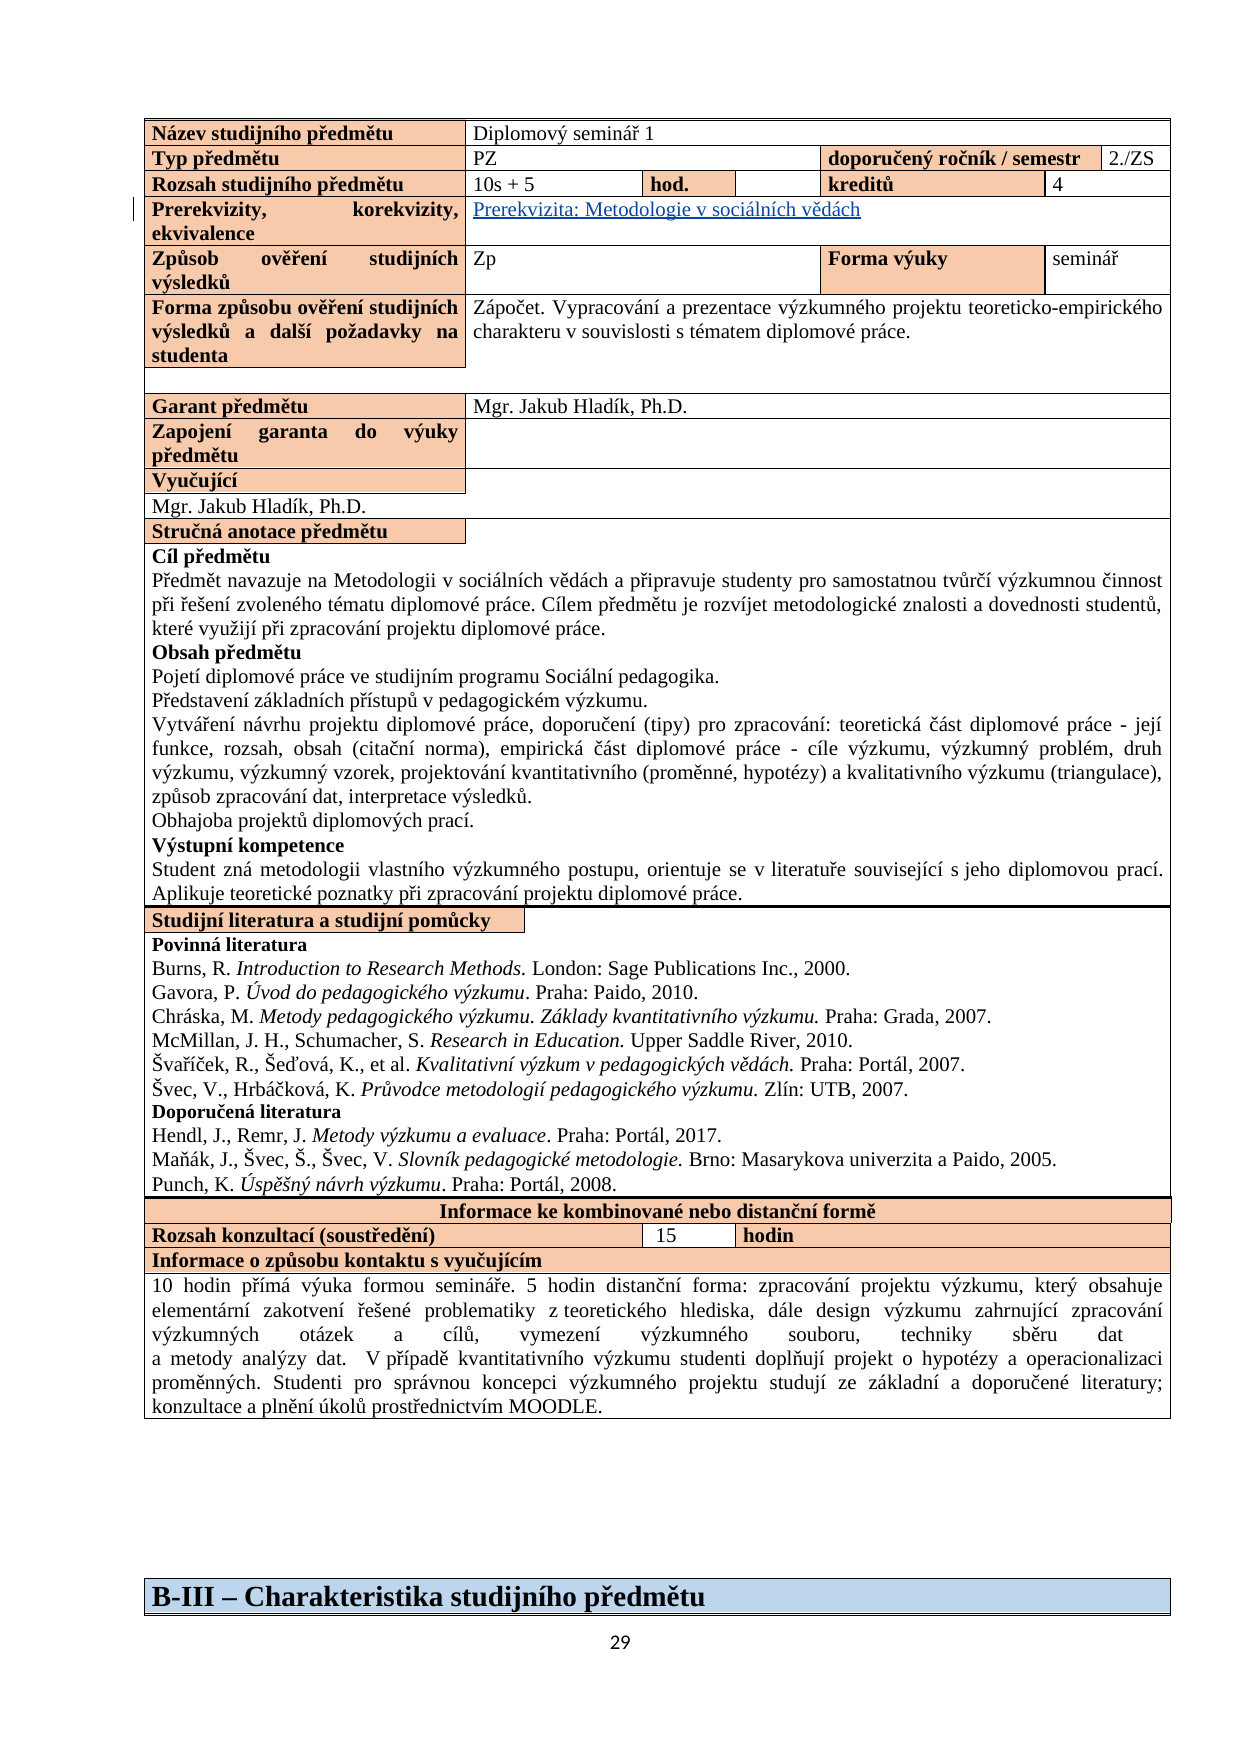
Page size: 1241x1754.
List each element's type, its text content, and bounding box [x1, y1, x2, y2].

table_cell [466, 197, 1170, 245]
table_cell Typ předmětu [145, 146, 465, 170]
table_cell 15 [643, 1224, 735, 1247]
table_cell hod. [643, 171, 735, 196]
table_cell doporučený ročník / semestr [821, 146, 1101, 170]
table_cell Informace ke kombinované nebo distanční formě [145, 1199, 1171, 1223]
table_header B-III – Charakteristika studijního předmětu [145, 1579, 1170, 1612]
table_cell [466, 419, 1170, 467]
table_cell Forma způsobu ověření studijních výsledků a další požadavky na studenta [145, 295, 465, 367]
table_cell Zapojení garanta do výuky předmětu [145, 419, 465, 467]
table_cell Způsob ověření studijních výsledků [145, 246, 465, 294]
table_cell 10 hodin přímá výuka formou semináře. 5 hodin distanční forma: zpracování projektu výzkumu, který obsahuje elementární zakotvení řešené problematiky z teoretického hlediska, dále design výzkumu zahrnující zpracování výzkumných otázek a cílů, vymezení výzkumného souboru, techniky sběru dat a metody analýzy dat. V případě kvantitativního výzkumu studenti doplňují projekt o hypotézy a operacionalizaci proměnných. Studenti pro správnou koncepci výzkumného projektu studují ze základní a doporučené literatury; konzultace a plnění úkolů prostřednictvím MOODLE. [145, 1274, 1170, 1418]
table_cell Zápočet. Vypracování a prezentace výzkumného projektu teoreticko-empirického charakteru v souvislosti s tématem diplomové práce. [466, 295, 1170, 367]
table_cell [525, 908, 1170, 932]
table_cell [466, 469, 1170, 492]
table_cell hodin [736, 1224, 1170, 1247]
table_cell Rozsah konzultací (soustředění) [145, 1224, 642, 1247]
table_cell Informace o způsobu kontaktu s vyučujícím [145, 1248, 1170, 1272]
table_cell Cíl předmětu Předmět navazuje na Metodologii v sociálních vědách a připravuje studenty pro samostatnou tvůrčí výzkumnou činnost při řešení zvoleného tématu diplomové práce. Cílem předmětu je rozvíjet metodologické znalosti a dovednosti studentů, které využijí při zpracování projektu diplomové práce. Obsah předmětu Pojetí diplomové práce ve studijním programu Sociální pedagogika. Představení základních přístupů v pedagogickém výzkumu. Vytváření návrhu projektu diplomové práce, doporučení (tipy) pro zpracování: teoretická část diplomové práce - její funkce, rozsah, obsah (citační norma), empirická část diplomové práce - cíle výzkumu, výzkumný problém, druh výzkumu, výzkumný vzorek, projektování kvantitativního (proměnné, hypotézy) a kvalitativního výzkumu (triangulace), způsob zpracování dat, interpretace výsledků. Obhajoba projektů diplomových prací. Výstupní kompetence Student zná metodologii vlastního výzkumného postupu, orientuje se v literatuře související s jeho diplomovou prací. Aplikuje teoretické poznatky při zpracování projektu diplomové práce. [145, 543, 1170, 905]
table_cell [145, 367, 1170, 393]
table_cell 10s + 5 [466, 171, 642, 196]
table_cell kreditů [821, 171, 1044, 196]
table_cell PZ [466, 146, 820, 170]
table_cell Vyučující [145, 469, 465, 492]
table_cell Zp [466, 246, 820, 294]
table_cell Prerekvizity, korekvizity, ekvivalence [145, 197, 465, 245]
table_cell Rozsah studijního předmětu [145, 171, 465, 196]
table_cell Stručná anotace předmětu [145, 519, 465, 543]
table_cell Povinná literatura Burns, R. Introduction to Research Methods. London: Sage Publications Inc., 2000. Gavora, P. Úvod do pedagogického výzkumu. Praha: Paido, 2010. Chráska, M. Metody pedagogického výzkumu. Základy kvantitativního výzkumu. Praha: Grada, 2007. McMillan, J. H., Schumacher, S. Research in Education. Upper Saddle River, 2010. Švaříček, R., Šeďová, K., et al. Kvalitativní výzkum v pedagogických vědách. Praha: Portál, 2007. Švec, V., Hrbáčková, K. Průvodce metodologií pedagogického výzkumu. Zlín: UTB, 2007. Doporučená literatura Hendl, J., Remr, J. Metody výzkumu a evaluace. Praha: Portál, 2017. Maňák, J., Švec, Š., Švec, V. Slovník pedagogické metodologie. Brno: Masarykova univerzita a Paido, 2005. Punch, K. Úspěšný návrh výzkumu. Praha: Portál, 2008. [145, 932, 1170, 1196]
table_cell Mgr. Jakub Hladík, Ph.D. [145, 493, 1170, 518]
table_cell 2./ZS [1102, 146, 1170, 170]
table_cell [736, 171, 820, 196]
table_cell Název studijního předmětu [145, 121, 465, 145]
table_cell Studijní literatura a studijní pomůcky [145, 908, 524, 932]
table_cell Garant předmětu [145, 394, 465, 418]
table_cell [466, 519, 1170, 543]
table_cell Mgr. Jakub Hladík, Ph.D. [466, 394, 1170, 418]
table_cell 4 [1046, 171, 1170, 196]
table_cell Forma výuky [821, 246, 1044, 294]
table_cell seminář [1046, 246, 1170, 294]
table_cell Diplomový seminář 1 [466, 121, 1170, 145]
